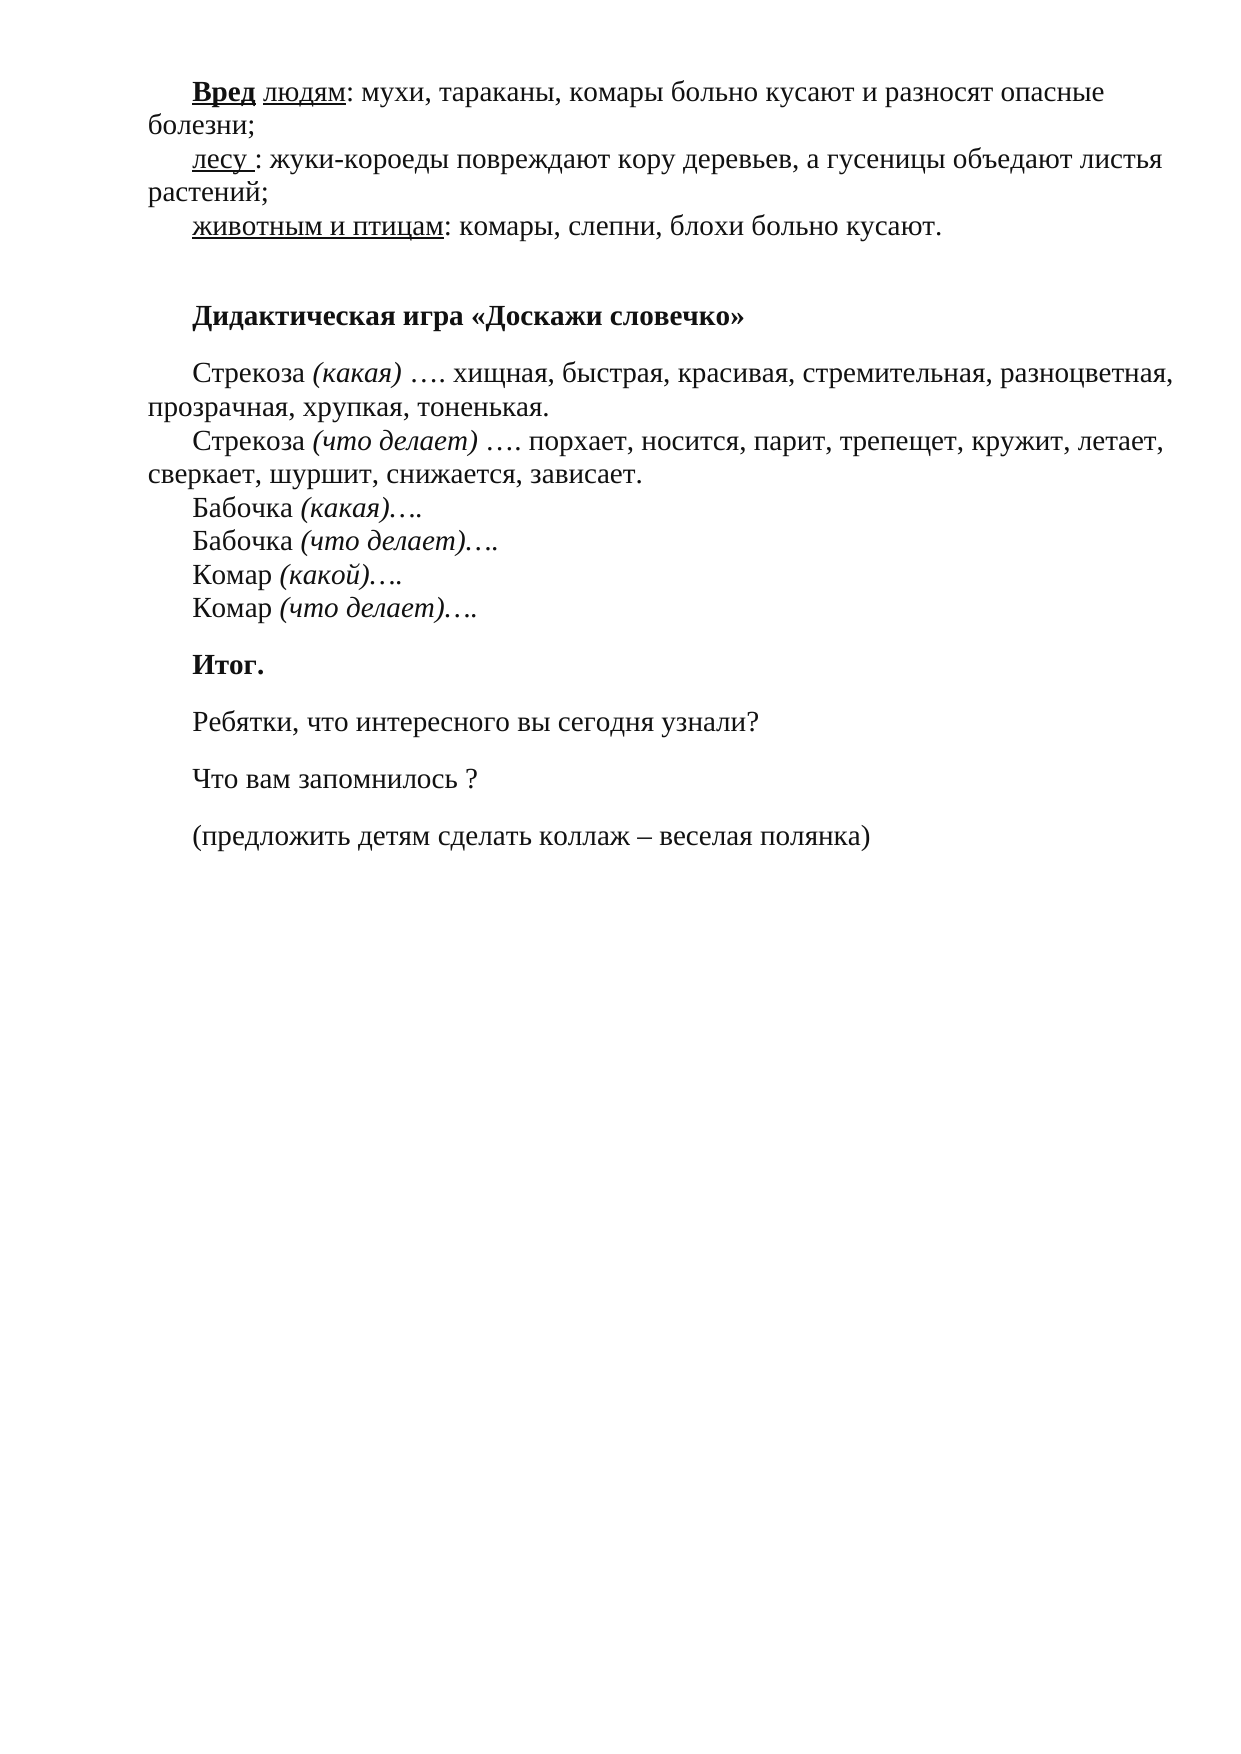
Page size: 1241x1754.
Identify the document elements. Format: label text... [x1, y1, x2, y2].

text лесу : жуки-короеды повреждают кору деревьев, а гусеницы объедают листья растений; [148, 141, 1181, 208]
text Ребятки, что интересного вы сегодня узнали? [148, 704, 1181, 738]
text животным и птицам: комары, слепни, блохи больно кусают. [148, 208, 1181, 242]
text Стрекоза (что делает) …. порхает, носится, парит, трепещет, кружит, летает, сверкает, шуршит, снижается, зависает. [148, 423, 1181, 490]
text Комар (какой)…. [148, 557, 1181, 590]
text Итог. [148, 647, 1181, 681]
text Комар (что делает)…. [148, 590, 1181, 624]
text (предложить детям сделать коллаж – веселая полянка) [148, 818, 1181, 852]
text Вред людям: мухи, тараканы, комары больно кусают и разносят опасные болезни; [148, 74, 1181, 141]
text Дидактическая игра «Доскажи словечко» [148, 298, 1181, 332]
text Бабочка (что делает)…. [148, 523, 1181, 557]
text Стрекоза (какая) …. хищная, быстрая, красивая, стремительная, разноцветная, прозрачная, хрупкая, тоненькая. [148, 356, 1181, 423]
text Бабочка (какая)…. [148, 490, 1181, 523]
text Что вам запомнилось ? [148, 761, 1181, 795]
